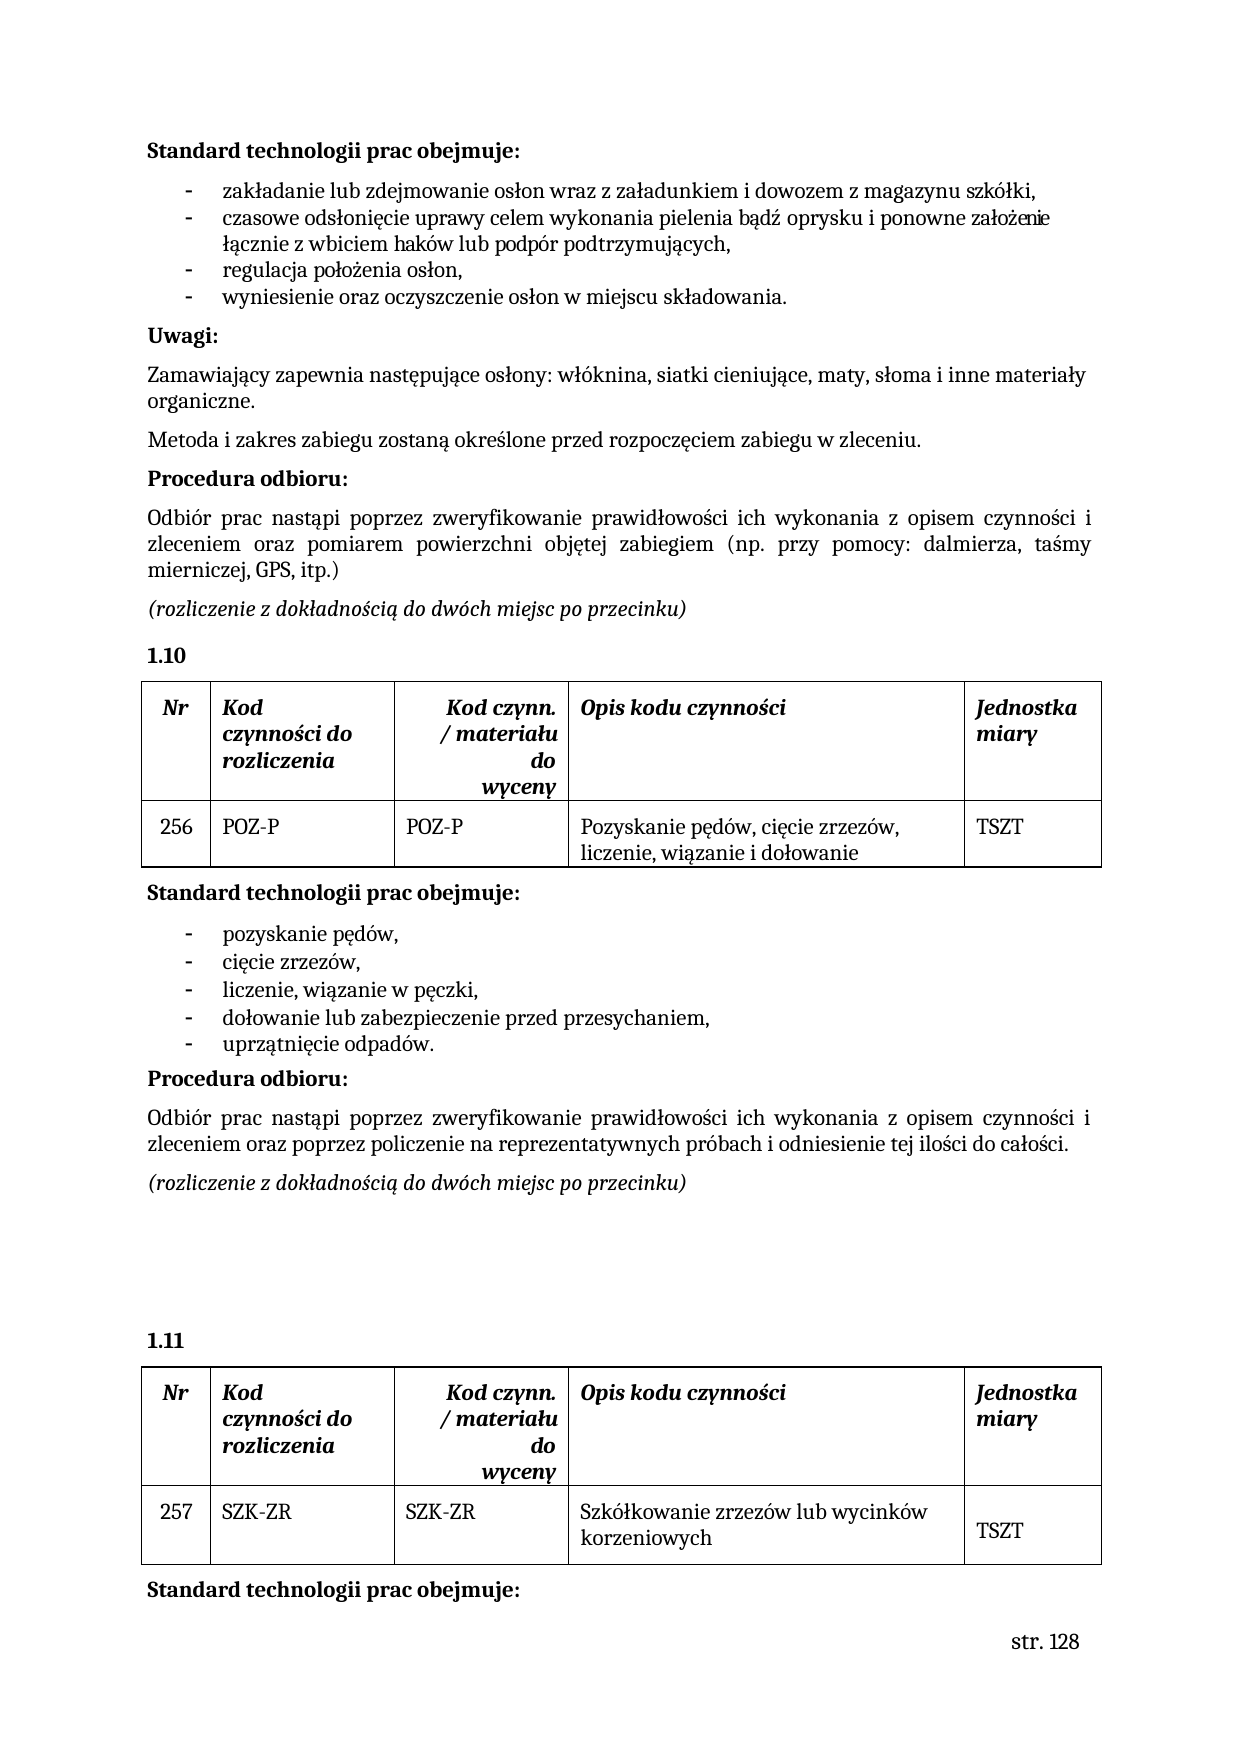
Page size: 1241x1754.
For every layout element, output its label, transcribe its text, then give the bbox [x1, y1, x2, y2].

subtitle Procedura odbioru: [147, 465, 1119, 492]
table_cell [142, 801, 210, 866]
text  dołowanie lub zabezpieczenie przed przesychaniem, [185, 1003, 1119, 1031]
text  liczenie, wiązanie w pęczki, [185, 975, 1119, 1003]
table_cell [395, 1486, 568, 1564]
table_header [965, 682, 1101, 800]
text  uprzątnięcie odpadów. [185, 1031, 1119, 1057]
subtitle 1.10 [147, 642, 1119, 669]
subtitle Procedura odbioru: [147, 1066, 1119, 1092]
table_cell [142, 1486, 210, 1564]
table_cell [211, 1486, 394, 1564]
text Odbiór prac nastąpi poprzez zweryfikowanie prawidłowości ich wykonania z opisem czynności i zleceniem oraz pomiarem powierzchni objętej zabiegiem (np. przy pomocy: dalmierza, taśmy mierniczej, GPS, itp.) [147, 504, 1092, 583]
text Standard technologii prac obejmuje: [147, 137, 1119, 164]
text  zakładanie lub zdejmowanie osłon wraz z załadunkiem i dowozem z magazynu szkółki, [185, 177, 1119, 204]
text  wyniesienie oraz oczyszczenie osłon w miejscu składowania. [185, 284, 1119, 310]
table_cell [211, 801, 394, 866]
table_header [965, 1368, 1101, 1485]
text  pozyskanie pędów, [185, 919, 1119, 947]
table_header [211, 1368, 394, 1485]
text  regulacja położenia osłon, [185, 257, 1119, 284]
subtitle Uwagi: [147, 322, 1119, 349]
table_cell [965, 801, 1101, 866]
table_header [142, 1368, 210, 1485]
text  czasowe odsłonięcie uprawy celem wykonania pielenia bądź oprysku i ponowne założenie łącznie z wbiciem haków lub podpór podtrzymujących, [185, 204, 1093, 257]
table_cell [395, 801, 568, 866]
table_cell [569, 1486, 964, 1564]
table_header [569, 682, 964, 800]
text Standard technologii prac obejmuje: [147, 1577, 1119, 1604]
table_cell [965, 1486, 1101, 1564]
subtitle 1.11 [147, 1328, 1119, 1354]
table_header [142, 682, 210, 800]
text Metoda i zakres zabiegu zostaną określone przed rozpoczęciem zabiegu w zleceniu. [147, 427, 1119, 453]
text (rozliczenie z dokładnością do dwóch miejsc po przecinku) [147, 596, 1119, 622]
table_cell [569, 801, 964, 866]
text  cięcie zrzezów, [185, 947, 1119, 975]
text Standard technologii prac obejmuje: [147, 880, 1119, 906]
text Zamawiający zapewnia następujące osłony: włóknina, siatki cieniujące, maty, słoma i inne materiały organiczne. [147, 361, 1093, 414]
text Odbiór prac nastąpi poprzez zweryfikowanie prawidłowości ich wykonania z opisem czynności i zleceniem oraz poprzez policzenie na reprezentatywnych próbach i odniesienie tej ilości do całości. [147, 1104, 1092, 1157]
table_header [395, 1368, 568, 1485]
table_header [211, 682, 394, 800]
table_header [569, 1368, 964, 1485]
text (rozliczenie z dokładnością do dwóch miejsc po przecinku) [147, 1170, 1119, 1196]
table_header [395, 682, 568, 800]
